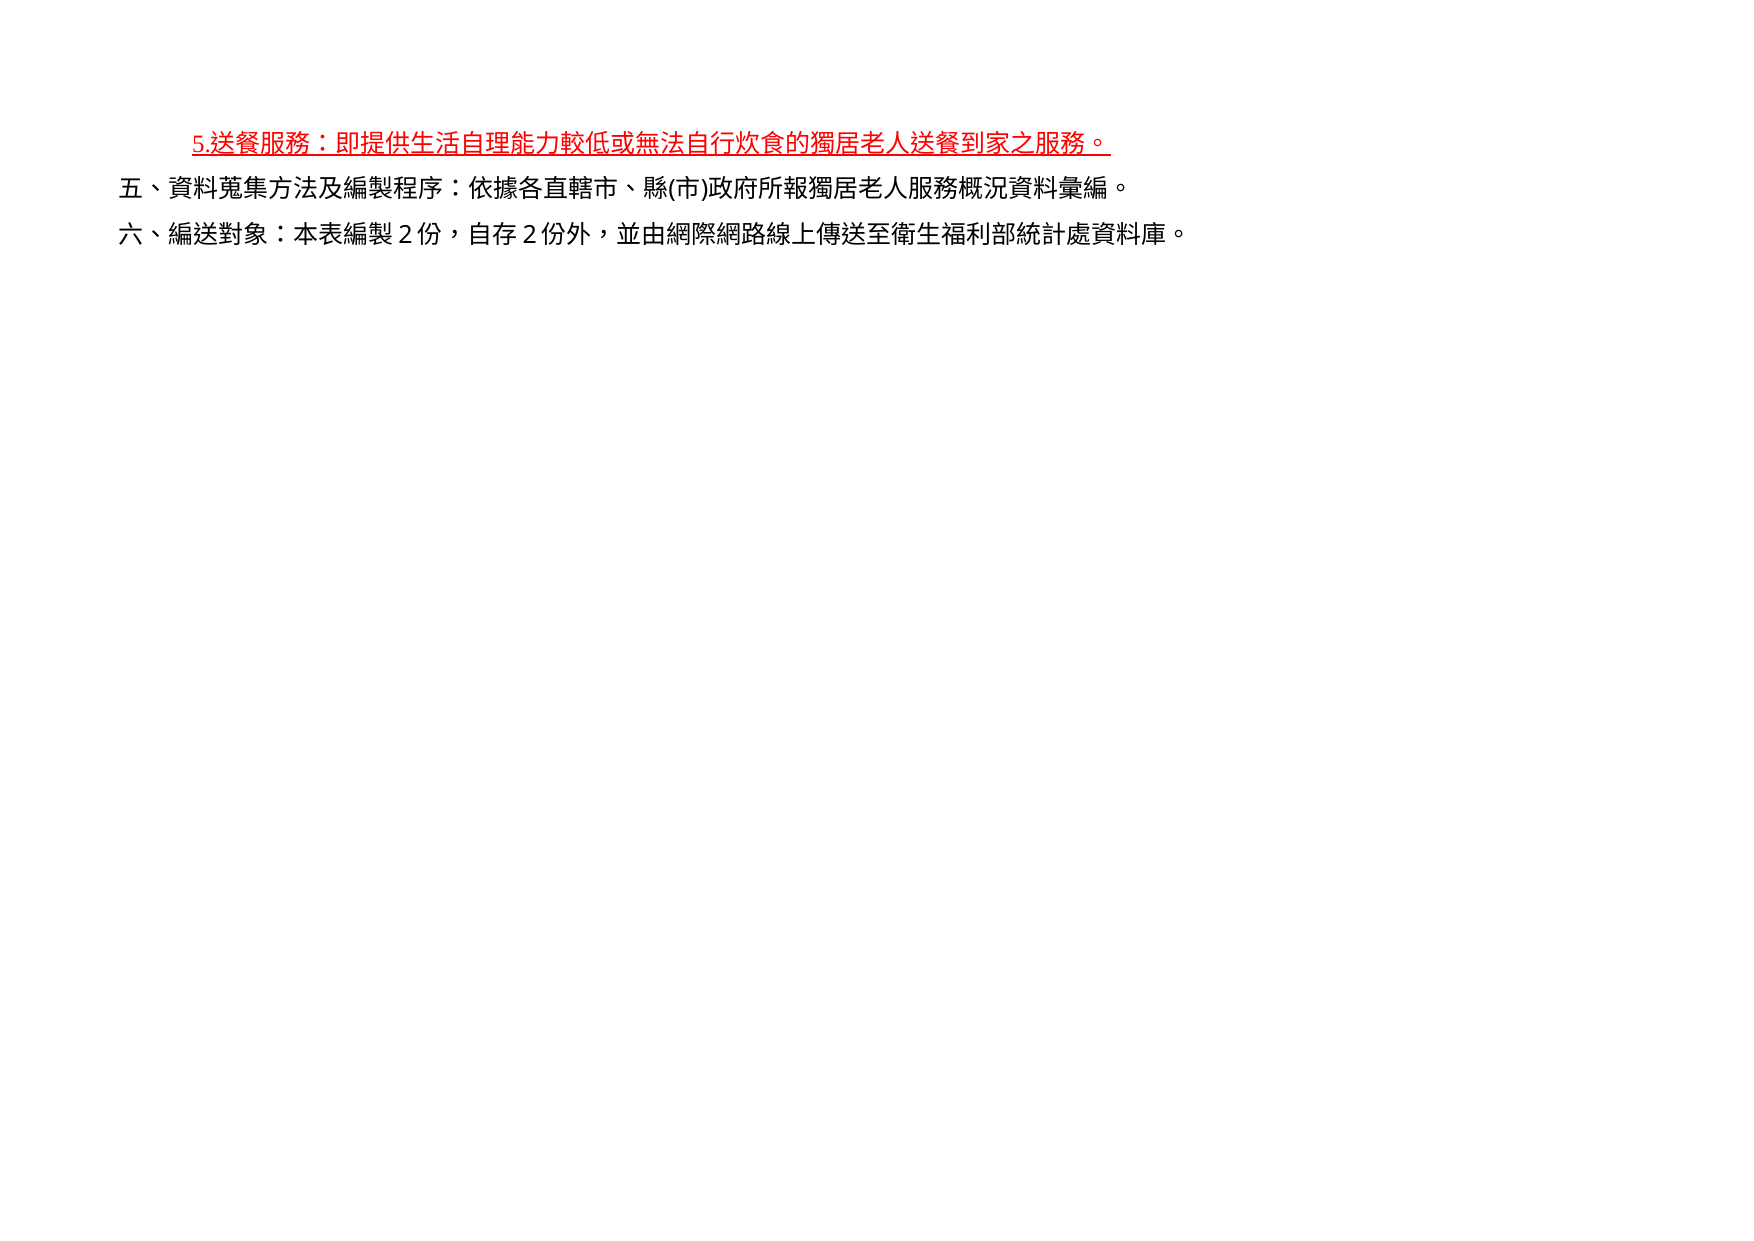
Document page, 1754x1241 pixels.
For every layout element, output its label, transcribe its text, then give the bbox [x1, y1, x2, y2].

text 六、編送對象：本表編製2份，自存2份外，並由網際網路線上傳送至衛生福利部統計處資料庫。 [118, 207, 1636, 252]
text 五、資料蒐集方法及編製程序：依據各直轄市、縣(市)政府所報獨居老人服務概況資料彙編。 [118, 161, 1636, 207]
text 5.送餐服務：即提供生活自理能力較低或無法自行炊食的獨居老人送餐到家之服務。 [192, 121, 1636, 161]
